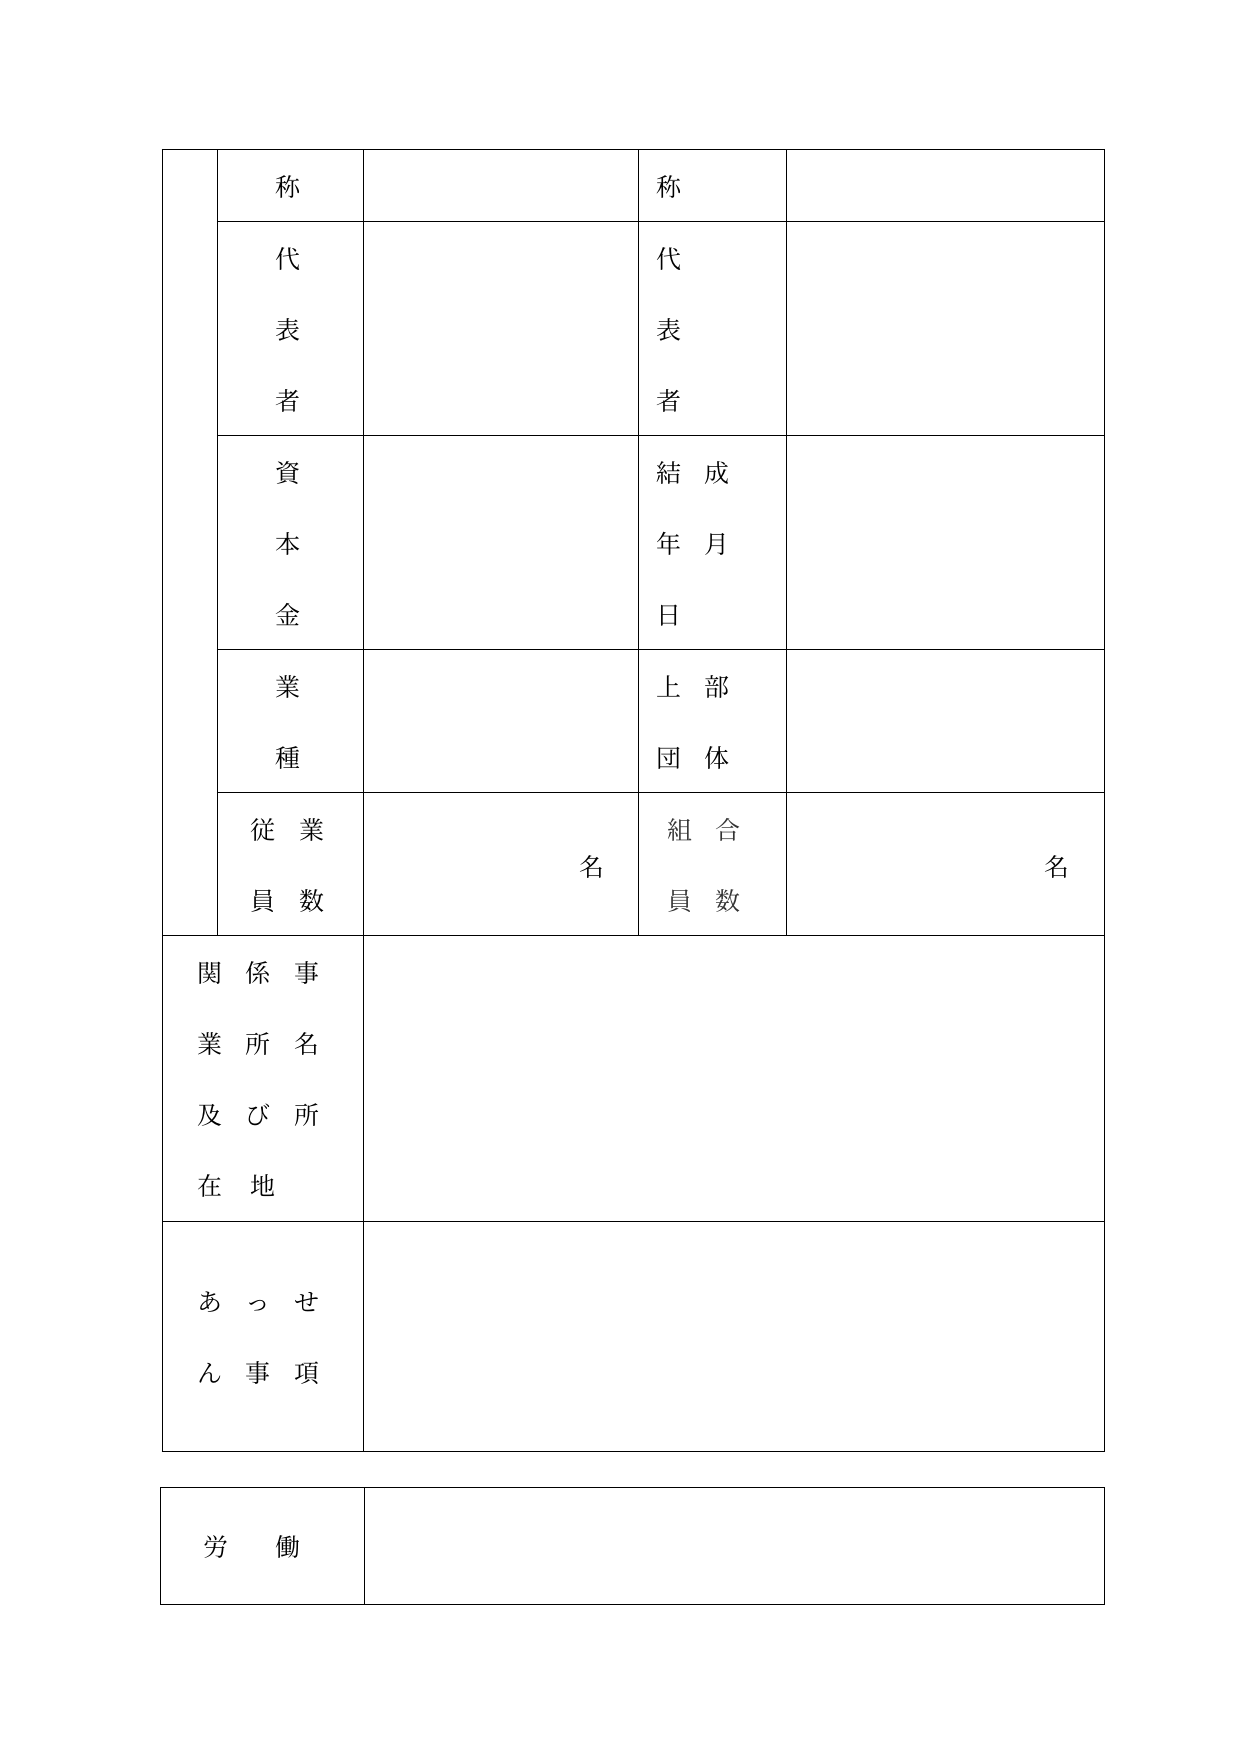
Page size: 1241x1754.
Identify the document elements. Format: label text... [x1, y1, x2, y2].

table_cell 関係事業所名 及び所在地 [163, 936, 363, 1221]
table_cell [787, 222, 1104, 435]
table_cell 資 本 金 [218, 436, 363, 649]
table_cell 結成年月日 [639, 436, 786, 649]
table_cell [364, 650, 638, 792]
table_cell 代 表 者 [639, 222, 786, 435]
table_cell [364, 936, 1104, 1221]
table_cell 上部団体 [639, 650, 786, 792]
table_cell 組合員数 [639, 793, 786, 935]
table_cell 名 [787, 793, 1104, 935]
table_cell 業 種 [218, 650, 363, 792]
table_cell 代 表 者 [218, 222, 363, 435]
table_cell あっせん事項 [163, 1222, 363, 1451]
table_cell 名 称 [218, 150, 363, 221]
table_cell [364, 222, 638, 435]
table_cell [364, 1222, 1104, 1451]
table_cell [787, 650, 1104, 792]
table_cell [787, 436, 1104, 649]
table_header 労 働 協 約 の 関係事項 [161, 1488, 364, 1603]
table_cell [364, 436, 638, 649]
table_cell [787, 150, 1104, 221]
table_cell 名 [364, 793, 638, 935]
table_header [365, 1488, 1104, 1603]
table_cell 従業員数 [218, 793, 363, 935]
table_cell 名 称 [639, 150, 786, 221]
table_cell [364, 150, 638, 221]
